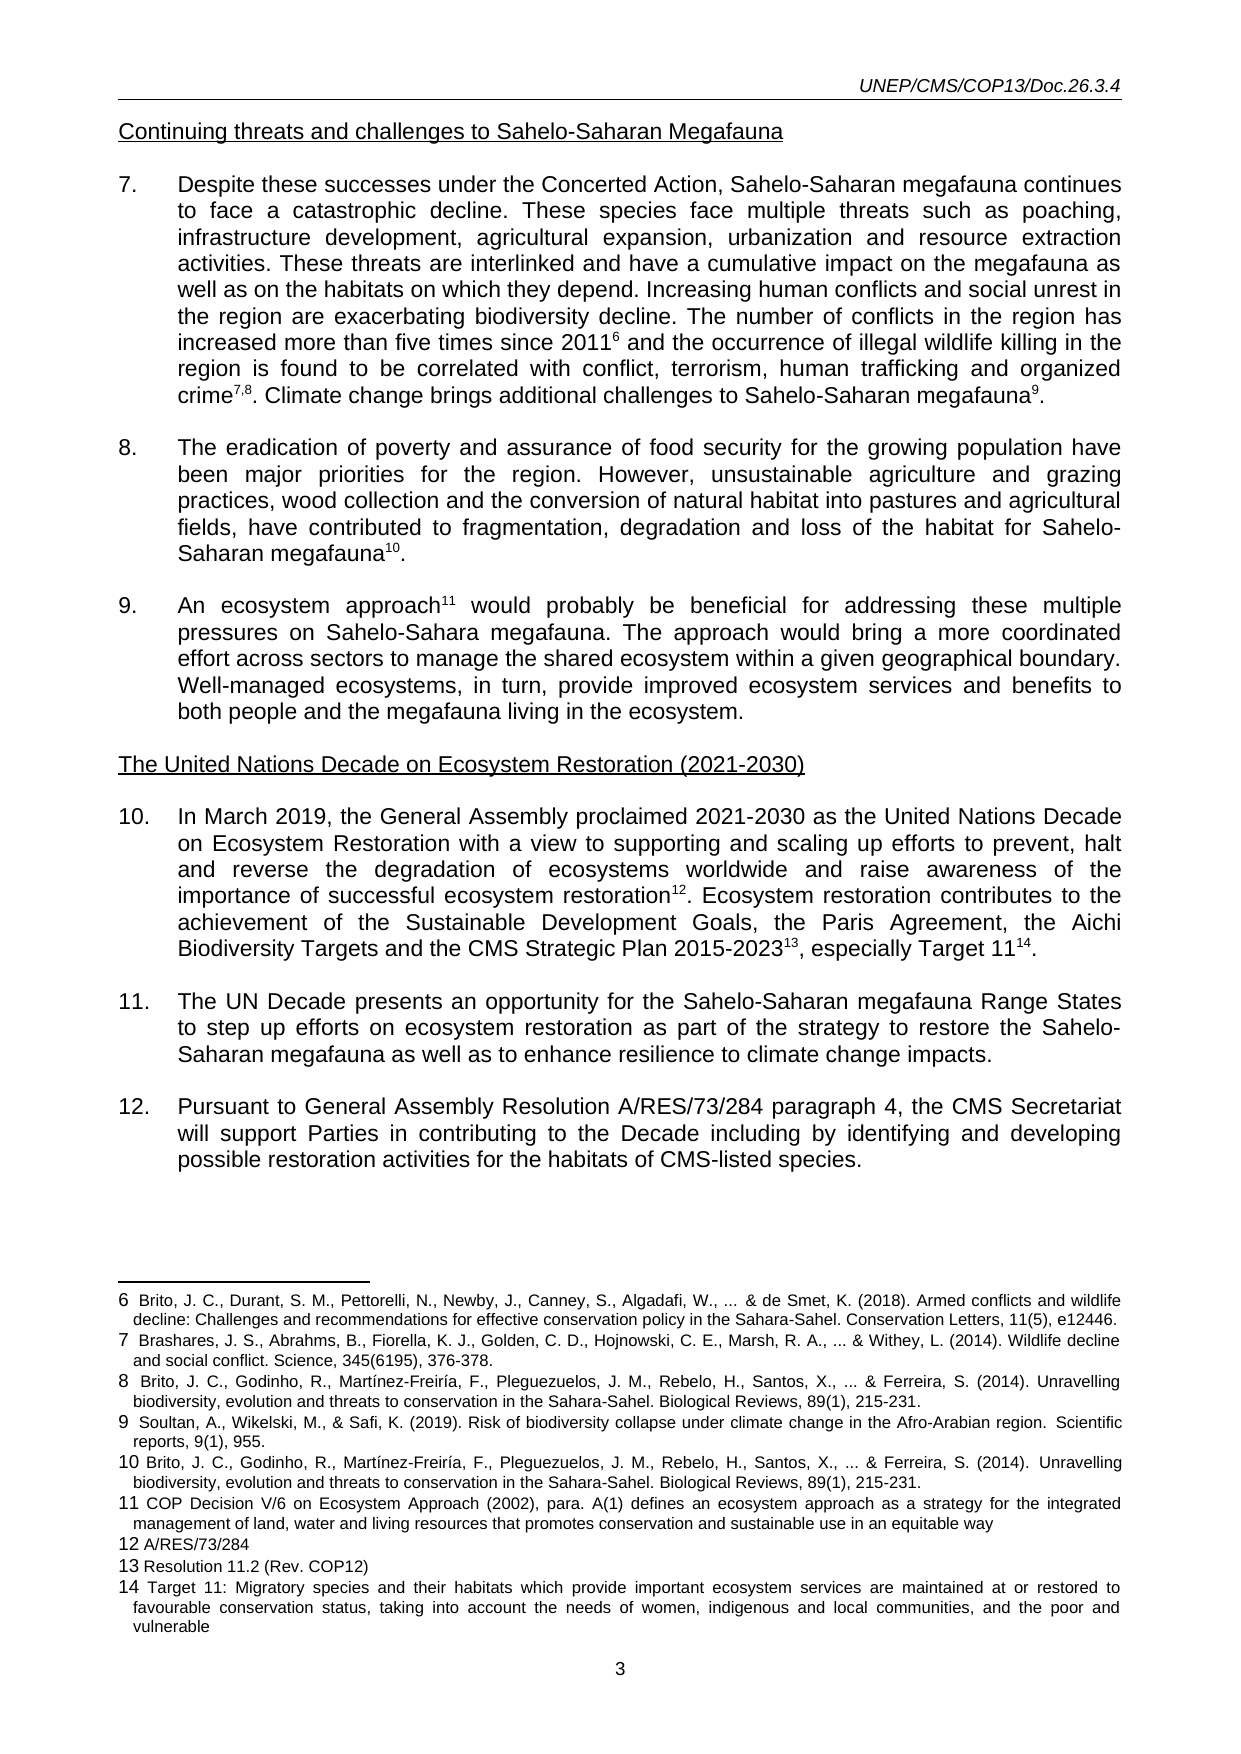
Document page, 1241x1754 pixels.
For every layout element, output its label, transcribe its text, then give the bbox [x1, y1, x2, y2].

text The UN Decade presents an opportunity for the Sahelo-Saharan megafauna Range States to step up efforts on ecosystem restoration as part of the strategy to restore the Sahelo-Saharan megafauna as well as to enhance resilience to climate change impacts. [118, 988, 1122, 1067]
text The United Nations Decade on Ecosystem Restoration (2021-2030) [118, 751, 1122, 777]
text The eradication of poverty and assurance of food security for the growing population have been major priorities for the region. However, unsustainable agriculture and grazing practices, wood collection and the conversion of natural habitat into pastures and agricultural fields, have contributed to fragmentation, degradation and loss of the habitat for Sahelo-Saharan megafauna. [118, 434, 1122, 566]
text Pursuant to General Assembly Resolution A/RES/73/284 paragraph 4, the CMS Secretariat will support Parties in contributing to the Decade including by identifying and developing possible restoration activities for the habitats of CMS-listed species. [118, 1093, 1122, 1172]
text Continuing threats and challenges to Sahelo-Saharan Megafauna [118, 118, 1122, 144]
text In March 2019, the General Assembly proclaimed 2021-2030 as the United Nations Decade on Ecosystem Restoration with a view to supporting and scaling up efforts to prevent, halt and reverse the degradation of ecosystems worldwide and raise awareness of the importance of successful ecosystem restoration. Ecosystem restoration contributes to the achievement of the Sustainable Development Goals, the Paris Agreement, the Aichi Biodiversity Targets and the CMS Strategic Plan 2015-2023, especially Target 11. [118, 803, 1122, 961]
text Despite these successes under the Concerted Action, Sahelo-Saharan megafauna continues to face a catastrophic decline. These species face multiple threats such as poaching, infrastructure development, agricultural expansion, urbanization and resource extraction activities. These threats are interlinked and have a cumulative impact on the megafauna as well as on the habitats on which they depend. Increasing human conflicts and social unrest in the region are exacerbating biodiversity decline. The number of conflicts in the region has increased more than five times since 2011 and the occurrence of illegal wildlife killing in the region is found to be correlated with conflict, terrorism, human trafficking and organized crime,. Climate change brings additional challenges to Sahelo-Saharan megafauna. [118, 171, 1122, 408]
text An ecosystem approach would probably be beneficial for addressing these multiple pressures on Sahelo-Sahara megafauna. The approach would bring a more coordinated effort across sectors to manage the shared ecosystem within a given geographical boundary. Well-managed ecosystems, in turn, provide improved ecosystem services and benefits to both people and the megafauna living in the ecosystem. [118, 592, 1122, 724]
